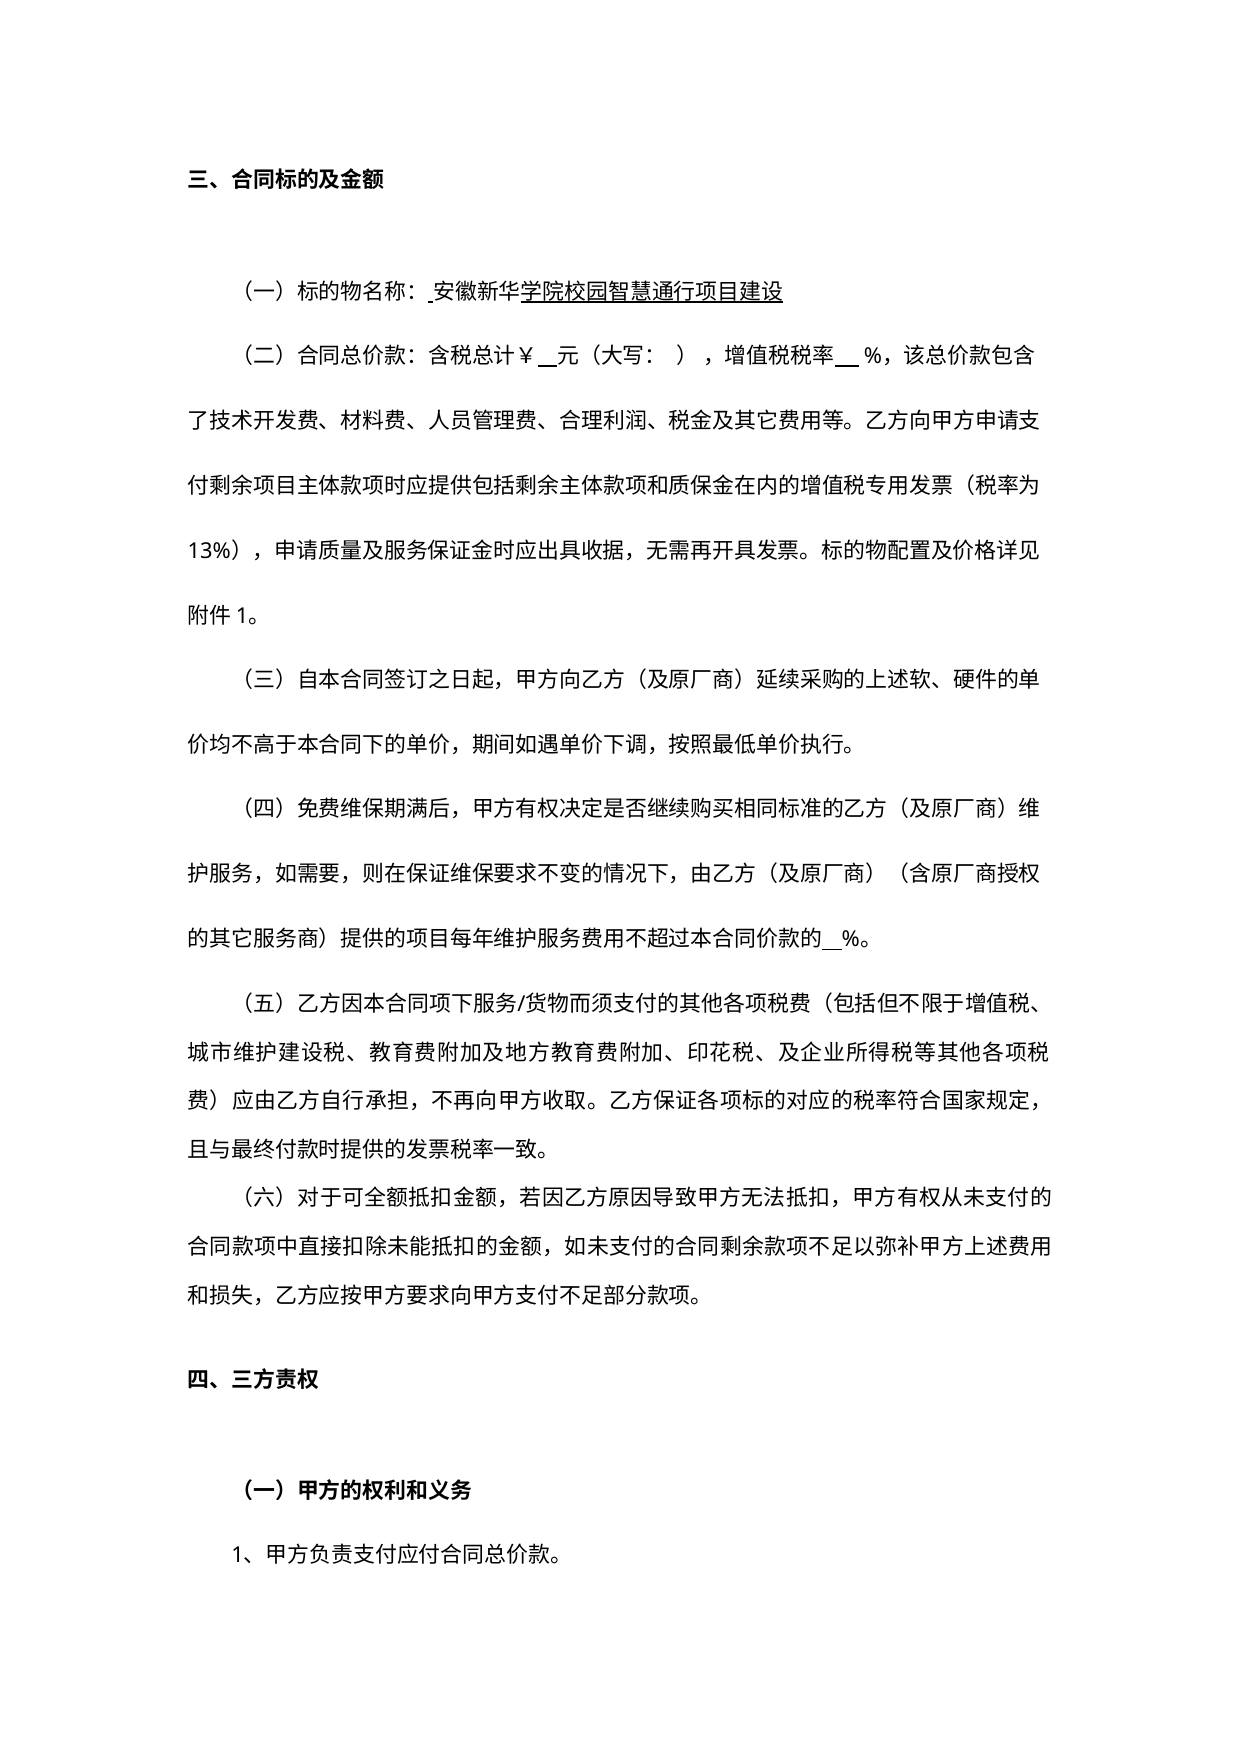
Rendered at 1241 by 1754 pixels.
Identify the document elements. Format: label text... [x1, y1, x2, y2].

subtitle 三、合同标的及金额 [187, 162, 1053, 194]
text （二）合同总价款：含税总计￥ 元（大写： ） ，增值税税率 %，该总价款包含了技术开发费、材料费、人员管理费、合理利润、税金及其它费用等。乙方向甲方申请支付剩余项目主体款项时应提供包括剩余主体款项和质保金在内的增值税专用发票（税率为13%），申请质量及服务保证金时应出具收据，无需再开具发票。标的物配置及价格详见附件1。 [187, 338, 1053, 630]
subtitle 四、三方责权 [187, 1361, 1053, 1394]
text （四）免费维保期满后，甲方有权决定是否继续购买相同标准的乙方（及原厂商）维护服务，如需要，则在保证维保要求不变的情况下，由乙方（及原厂商）（含原厂商授权的其它服务商）提供的项目每年维护服务费用不超过本合同价款的 %。 [187, 791, 1053, 953]
text 1、甲方负责支付应付合同总价款。 [187, 1537, 1053, 1569]
text （三）自本合同签订之日起，甲方向乙方（及原厂商）延续采购的上述软、硬件的单价均不高于本合同下的单价，期间如遇单价下调，按照最低单价执行。 [187, 662, 1053, 759]
text （五）乙方因本合同项下服务/货物而须支付的其他各项税费（包括但不限于增值税、城市维护建设税、教育费附加及地方教育费附加、印花税、及企业所得税等其他各项税费）应由乙方自行承担，不再向甲方收取。乙方保证各项标的对应的税率符合国家规定，且与最终付款时提供的发票税率一致。 [187, 985, 1053, 1164]
text （六）对于可全额抵扣金额，若因乙方原因导致甲方无法抵扣，甲方有权从未支付的合同款项中直接扣除未能抵扣的金额，如未支付的合同剩余款项不足以弥补甲方上述费用和损失，乙方应按甲方要求向甲方支付不足部分款项。 [187, 1180, 1053, 1310]
text （一）甲方的权利和义务 [187, 1473, 1053, 1505]
text （一）标的物名称： 安徽新华学院校园智慧通行项目建设 [187, 273, 1053, 306]
